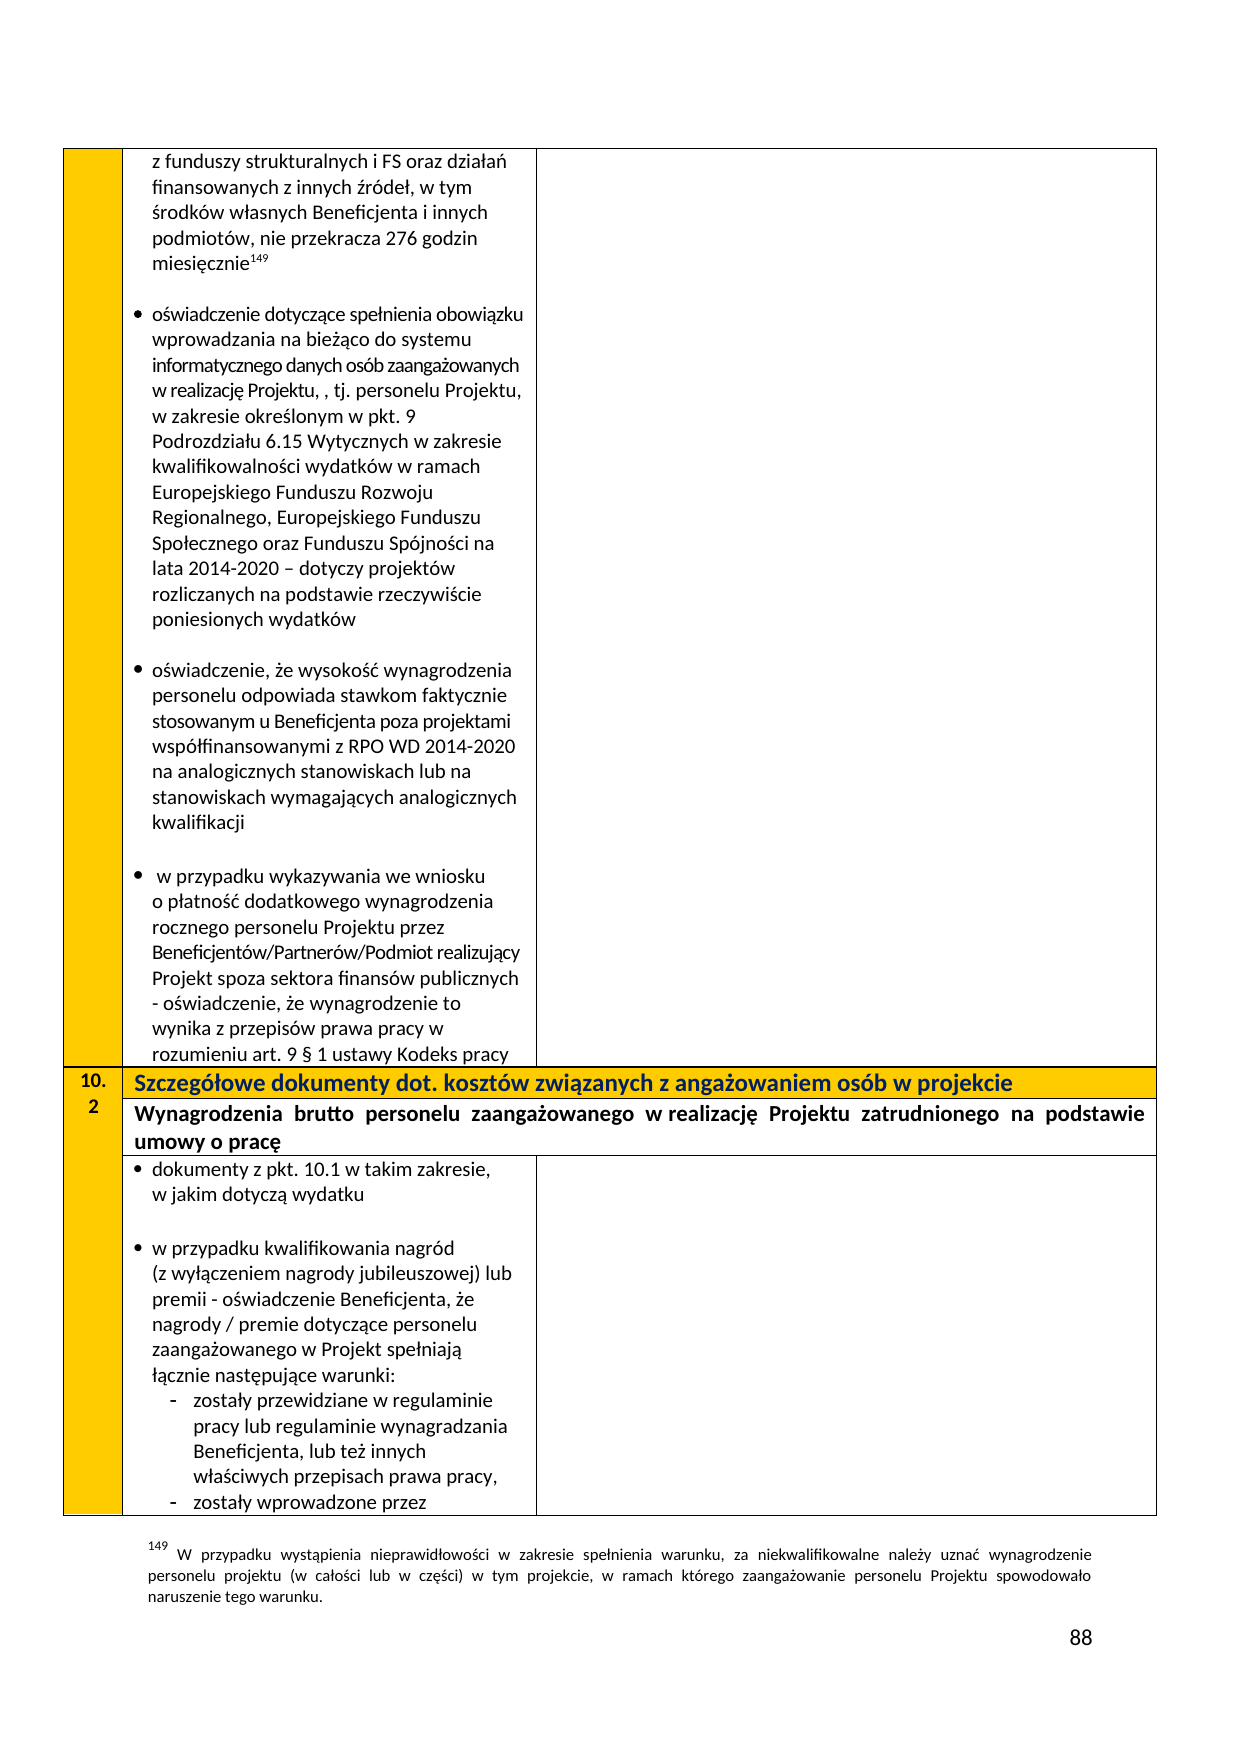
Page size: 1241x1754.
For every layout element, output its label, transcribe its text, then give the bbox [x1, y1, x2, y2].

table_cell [537, 149, 1156, 1066]
table_cell [64, 149, 122, 1066]
table_cell Szczegółowe dokumenty dot. kosztów związanych z angażowaniem osób w projekcie [123, 1068, 1156, 1098]
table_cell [123, 149, 536, 1066]
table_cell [123, 1156, 536, 1514]
table_cell Wynagrodzenia brutto personelu zaangażowanego w realizację Projektu zatrudnionego na podstawie umowy o pracę [123, 1099, 1156, 1155]
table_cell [537, 1156, 1156, 1514]
table_cell 10.2 [64, 1068, 122, 1514]
